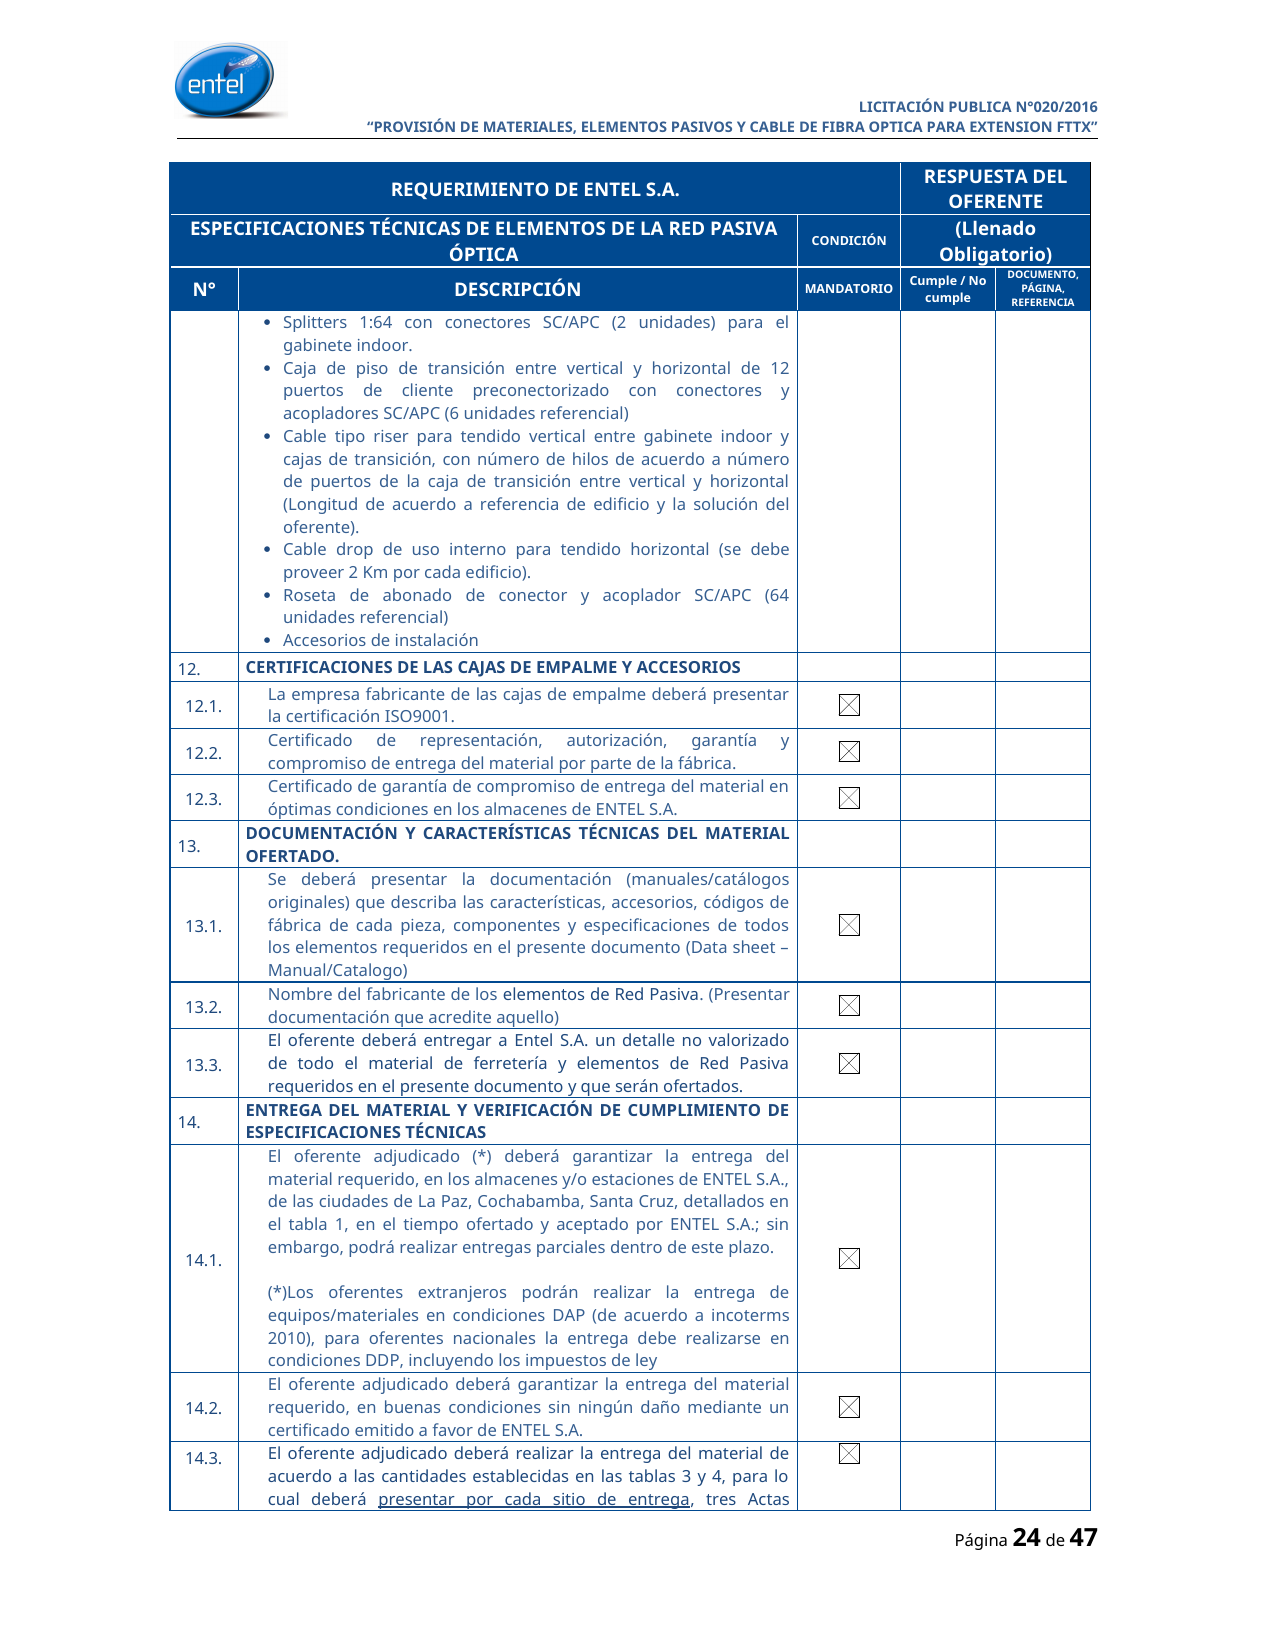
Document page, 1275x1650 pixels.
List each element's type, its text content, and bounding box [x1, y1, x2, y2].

table_cell Nombre del fabricante de los elementos de Red Pasiva. (Presentar documentación que acredite aquello) [239, 983, 797, 1028]
table_cell [996, 1442, 1090, 1510]
table_cell [798, 821, 900, 867]
table_cell [171, 868, 238, 981]
table_cell (Llenado Obligatorio) [901, 215, 1090, 266]
table_cell [171, 983, 238, 1028]
table_cell [171, 311, 238, 652]
table_cell [798, 983, 900, 1028]
table_cell [996, 775, 1090, 820]
table_cell [996, 983, 1090, 1028]
table_cell [901, 682, 995, 727]
table_cell [798, 868, 900, 981]
table_cell [996, 682, 1090, 727]
table_cell [901, 311, 995, 652]
table_cell [901, 1098, 995, 1143]
table_cell Certificado de garantía de compromiso de entrega del material en óptimas condiciones en los almacenes de ENTEL S.A. [239, 775, 797, 820]
table_cell [901, 1145, 995, 1372]
table_cell N° [171, 268, 238, 310]
table_cell Certificado de representación, autorización, garantía y compromiso de entrega del material por parte de la fábrica. [239, 729, 797, 774]
table_cell [171, 682, 238, 727]
table_cell [996, 868, 1090, 981]
table_cell DOCUMENTO, PÁGINA, REFERENCIA [996, 268, 1090, 310]
table_cell [171, 1145, 238, 1372]
table_cell [901, 983, 995, 1028]
table_cell [171, 775, 238, 820]
table_cell [171, 729, 238, 774]
table_cell El oferente adjudicado deberá garantizar la entrega del material requerido, en buenas condiciones sin ningún daño mediante un certificado emitido a favor de ENTEL S.A. [239, 1373, 797, 1441]
table_cell [996, 653, 1090, 681]
table_cell [171, 821, 238, 867]
table_cell Cumple / No cumple [901, 268, 995, 310]
table_cell [996, 1373, 1090, 1441]
table_cell [171, 653, 238, 681]
table_cell [798, 1098, 900, 1143]
table_header REQUERIMIENTO DE ENTEL S.A. [171, 163, 900, 214]
table_cell [996, 1029, 1090, 1097]
table_cell [901, 1029, 995, 1097]
table_header RESPUESTA DEL OFERENTE [901, 163, 1090, 214]
table_cell [798, 1145, 900, 1372]
table_cell [901, 1442, 995, 1510]
table_cell CERTIFICACIONES DE LAS CAJAS DE EMPALME Y ACCESORIOS [239, 653, 797, 681]
table_cell [798, 775, 900, 820]
table_cell [171, 1442, 238, 1510]
table_cell [901, 729, 995, 774]
table_cell La empresa fabricante de las cajas de empalme deberá presentar la certificación ISO9001. [239, 682, 797, 727]
table_cell DESCRIPCIÓN [239, 268, 797, 310]
table_cell [901, 821, 995, 867]
table_cell [171, 1098, 238, 1143]
table_cell [171, 1029, 238, 1097]
table_cell ENTREGA DEL MATERIAL Y VERIFICACIÓN DE CUMPLIMIENTO DE ESPECIFICACIONES TÉCNICAS [239, 1098, 797, 1143]
table_cell Se deberá presentar la documentación (manuales/catálogos originales) que describa las características, accesorios, códigos de fábrica de cada pieza, componentes y especificaciones de todos los elementos requeridos en el presente documento (Data sheet – Manual/Catalogo) [239, 868, 797, 981]
table_cell [996, 821, 1090, 867]
picture [174, 41, 289, 119]
table_cell [996, 311, 1090, 652]
table_cell [996, 729, 1090, 774]
table_cell [798, 311, 900, 652]
table_cell CONDICIÓN [798, 215, 900, 266]
table_cell [798, 1373, 900, 1441]
table_cell [901, 868, 995, 981]
table_cell El oferente adjudicado (*) deberá garantizar la entrega del material requerido, en los almacenes y/o estaciones de ENTEL S.A., de las ciudades de La Paz, Cochabamba, Santa Cruz, detallados en el tabla 1, en el tiempo ofertado y aceptado por ENTEL S.A.; sin embargo, podrá realizar entregas parciales dentro de este plazo. (*)Los oferentes extranjeros podrán realizar la entrega de equipos/materiales en condiciones DAP (de acuerdo a incoterms 2010), para oferentes nacionales la entrega debe realizarse en condiciones DDP, incluyendo los impuestos de ley [239, 1145, 797, 1372]
table_cell El oferente deberá entregar a Entel S.A. un detalle no valorizado de todo el material de ferretería y elementos de Red Pasiva requeridos en el presente documento y que serán ofertados. [239, 1029, 797, 1097]
table_cell [171, 1373, 238, 1441]
table_cell [901, 775, 995, 820]
table_cell [798, 653, 900, 681]
table_cell [798, 1029, 900, 1097]
table_cell [901, 653, 995, 681]
table_cell ESPECIFICACIONES TÉCNICAS DE ELEMENTOS DE LA RED PASIVA ÓPTICA [171, 215, 797, 266]
table_cell DOCUMENTACIÓN Y CARACTERÍSTICAS TÉCNICAS DEL MATERIAL OFERTADO. [239, 821, 797, 867]
table_cell [798, 682, 900, 727]
table_cell [901, 1373, 995, 1441]
table_cell [996, 1145, 1090, 1372]
table_cell MANDATORIO [798, 268, 900, 310]
table_cell [798, 729, 900, 774]
table_cell [996, 1098, 1090, 1143]
table_cell [798, 1442, 900, 1510]
